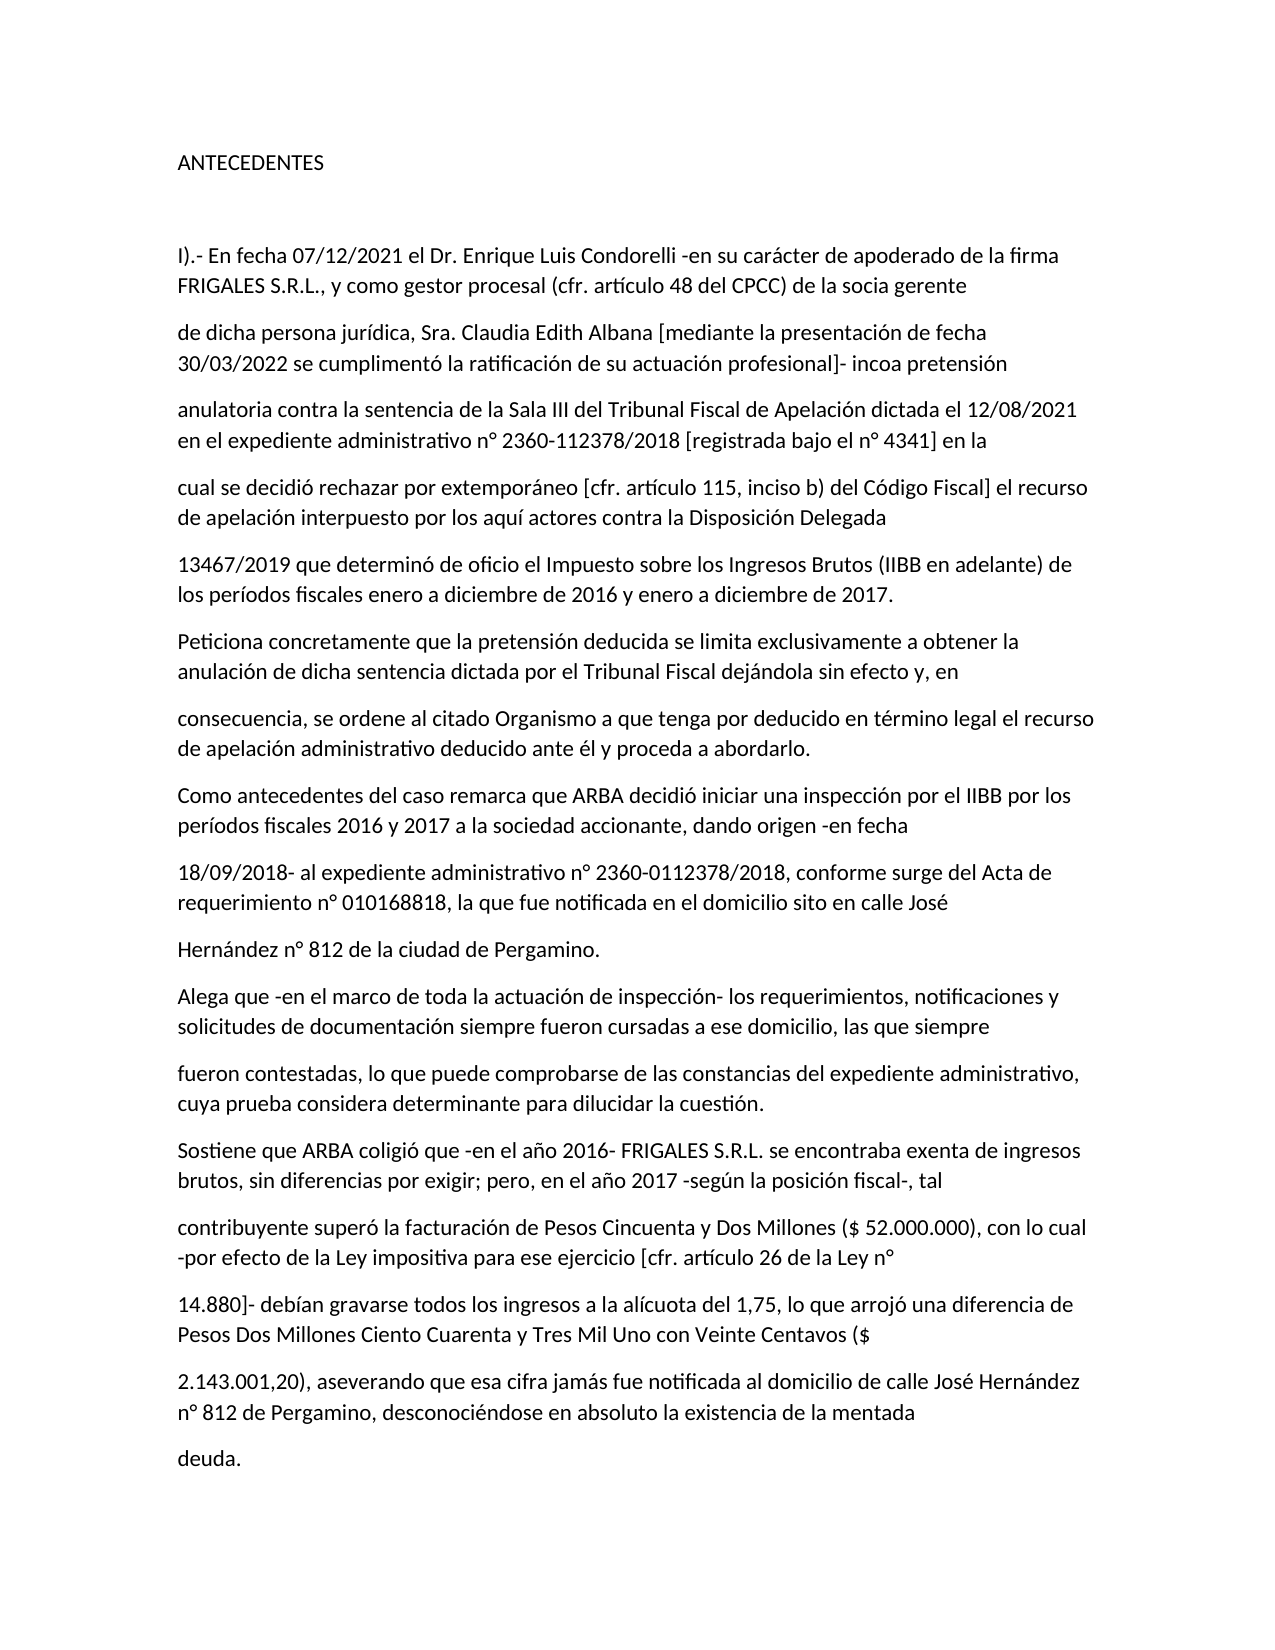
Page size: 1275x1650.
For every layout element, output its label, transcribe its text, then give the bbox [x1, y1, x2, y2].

text Peticiona concretamente que la pretensión deducida se limita exclusivamente a obtener la anulación de dicha sentencia dictada por el Tribunal Fiscal dejándola sin efecto y, en [177, 627, 1098, 685]
text deuda. [177, 1444, 1098, 1472]
text consecuencia, se ordene al citado Organismo a que tenga por deducido en término legal el recurso de apelación administrativo deducido ante él y proceda a abordarlo. [177, 704, 1098, 762]
text anulatoria contra la sentencia de la Sala III del Tribunal Fiscal de Apelación dictada el 12/08/2021 en el expediente administrativo n° 2360-112378/2018 [registrada bajo el n° 4341] en la [177, 396, 1098, 454]
text 2.143.001,20), aseverando que esa cifra jamás fue notificada al domicilio de calle José Hernández n° 812 de Pergamino, desconociéndose en absoluto la existencia de la mentada [177, 1367, 1098, 1426]
text 14.880]- debían gravarse todos los ingresos a la alícuota del 1,75, lo que arrojó una diferencia de Pesos Dos Millones Ciento Cuarenta y Tres Mil Uno con Veinte Centavos ($ [177, 1290, 1098, 1348]
text Alega que -en el marco de toda la actuación de inspección- los requerimientos, notificaciones y solicitudes de documentación siempre fueron cursadas a ese domicilio, las que siempre [177, 982, 1098, 1040]
text fueron contestadas, lo que puede comprobarse de las constancias del expediente administrativo, cuya prueba considera determinante para dilucidar la cuestión. [177, 1059, 1098, 1117]
text cual se decidió rechazar por extemporáneo [cfr. artículo 115, inciso b) del Código Fiscal] el recurso de apelación interpuesto por los aquí actores contra la Disposición Delegada [177, 473, 1098, 531]
text ANTECEDENTES [177, 148, 1098, 176]
text 18/09/2018- al expediente administrativo n° 2360-0112378/2018, conforme surge del Acta de requerimiento n° 010168818, la que fue notificada en el domicilio sito en calle José [177, 858, 1098, 916]
text de dicha persona jurídica, Sra. Claudia Edith Albana [mediante la presentación de fecha 30/03/2022 se cumplimentó la ratificación de su actuación profesional]- incoa pretensión [177, 318, 1098, 377]
text Como antecedentes del caso remarca que ARBA decidió iniciar una inspección por el IIBB por los períodos fiscales 2016 y 2017 a la sociedad accionante, dando origen -en fecha [177, 781, 1098, 839]
text 13467/2019 que determinó de oficio el Impuesto sobre los Ingresos Brutos (IIBB en adelante) de los períodos fiscales enero a diciembre de 2016 y enero a diciembre de 2017. [177, 550, 1098, 608]
text Sostiene que ARBA coligió que -en el año 2016- FRIGALES S.R.L. se encontraba exenta de ingresos brutos, sin diferencias por exigir; pero, en el año 2017 -según la posición fiscal-, tal [177, 1136, 1098, 1194]
text contribuyente superó la facturación de Pesos Cincuenta y Dos Millones ($ 52.000.000), con lo cual -por efecto de la Ley impositiva para ese ejercicio [cfr. artículo 26 de la Ley n° [177, 1213, 1098, 1271]
text Hernández n° 812 de la ciudad de Pergamino. [177, 935, 1098, 963]
text I).- En fecha 07/12/2021 el Dr. Enrique Luis Condorelli -en su carácter de apoderado de la firma FRIGALES S.R.L., y como gestor procesal (cfr. artículo 48 del CPCC) de la socia gerente [177, 241, 1098, 299]
